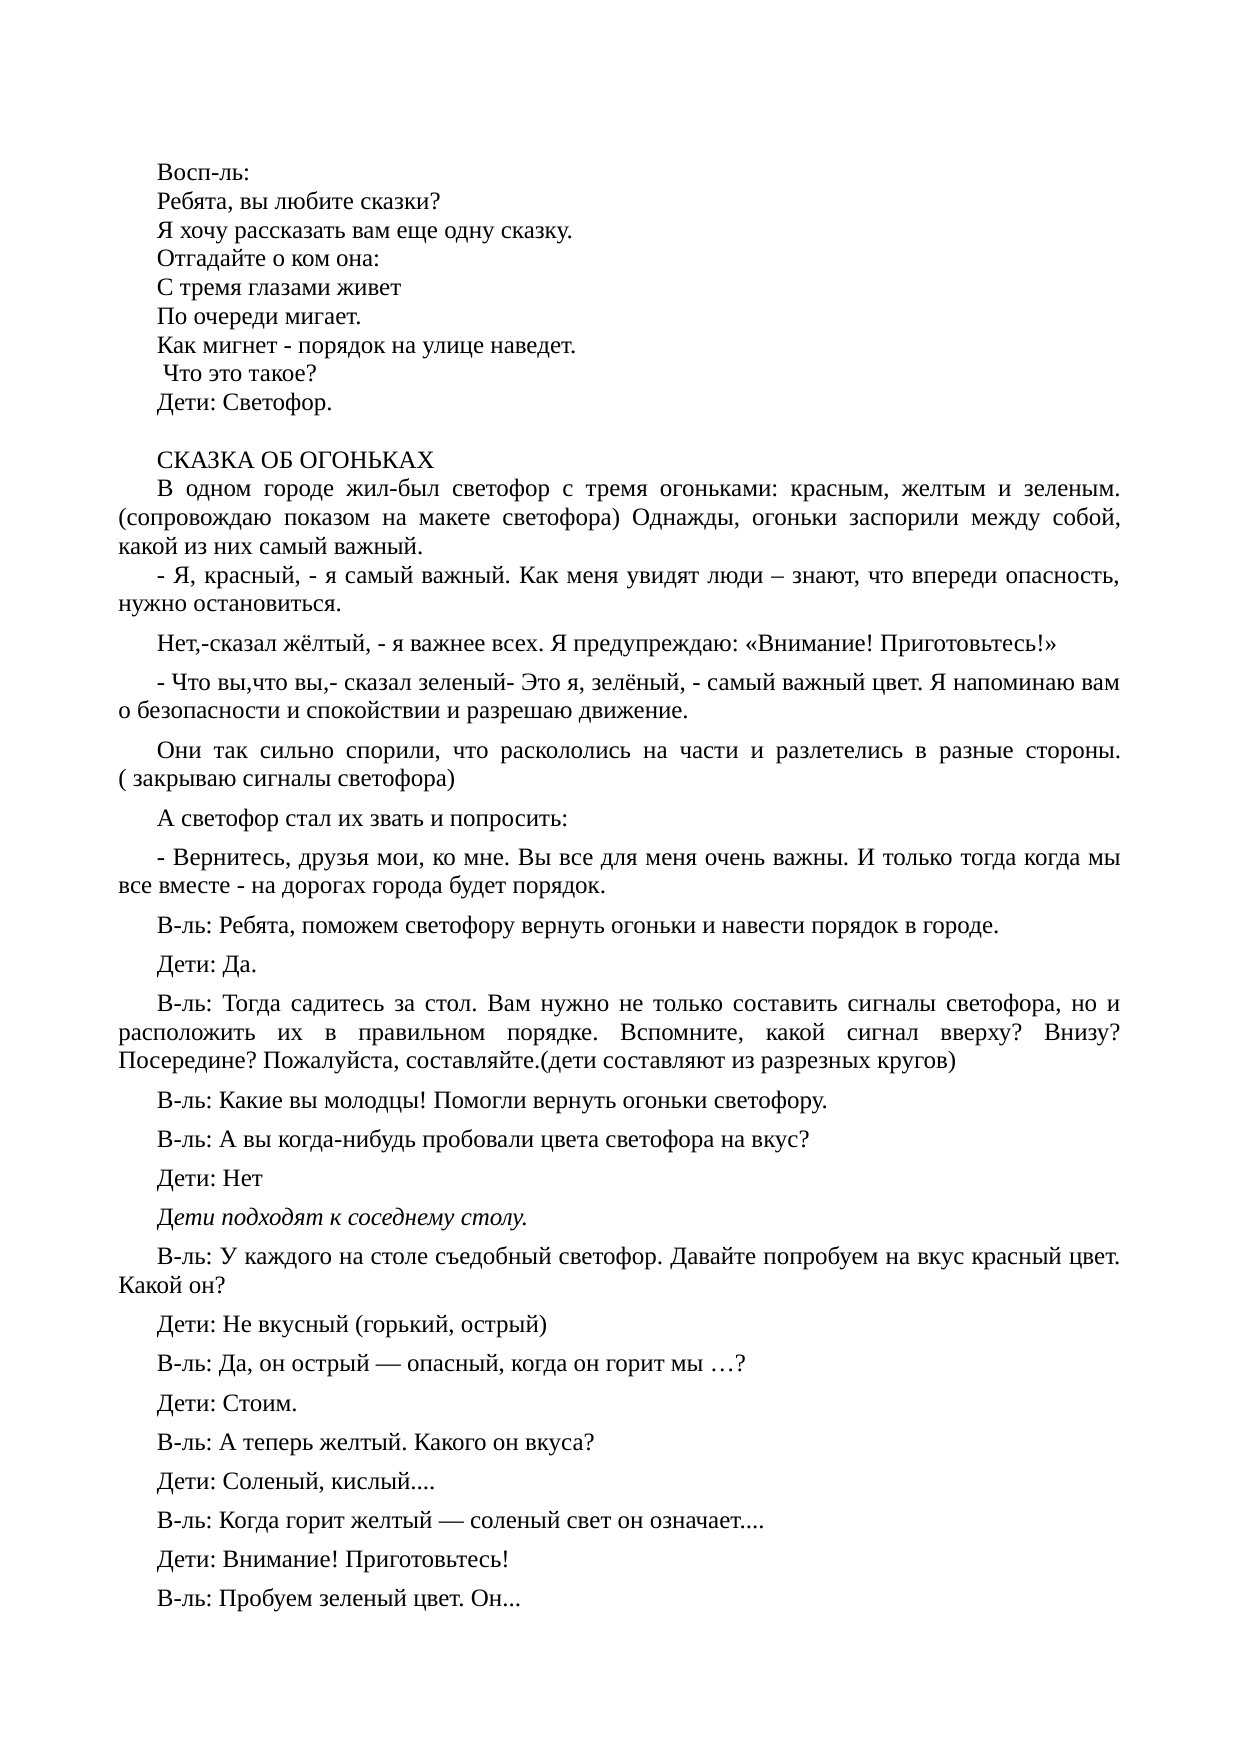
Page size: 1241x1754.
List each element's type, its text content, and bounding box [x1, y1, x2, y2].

text СКАЗКА ОБ ОГОНЬКАХ [118, 445, 1122, 473]
text - Что вы,что вы,- сказал зеленый- Это я, зелёный, - самый важный цвет. Я напоминаю вам о безопасности и спокойствии и разрешаю движение. [118, 667, 1122, 724]
text В-ль: Да, он острый — опасный, когда он горит мы …? [118, 1348, 1122, 1377]
text В-ль: А вы когда-нибудь пробовали цвета светофора на вкус? [118, 1124, 1122, 1153]
text Дети: Не вкусный (горький, острый) [118, 1309, 1122, 1338]
text Дети: Светофор. [118, 387, 1122, 416]
text В-ль: Тогда садитесь за стол. Вам нужно не только составить сигналы светофора, но и расположить их в правильном порядке. Вспомните, какой сигнал вверху? Внизу? Посередине? Пожалуйста, составляйте.(дети составляют из разрезных кругов) [118, 988, 1122, 1074]
text По очереди мигает. [118, 301, 1122, 330]
text Отгадайте о ком она: [118, 243, 1122, 272]
text В-ль: У каждого на столе съедобный светофор. Давайте попробуем на вкус красный цвет. Какой он? [118, 1241, 1122, 1299]
text Восп-ль: [118, 157, 1122, 186]
text Дети: Соленый, кислый.... [118, 1466, 1122, 1495]
text Ребята, вы любите сказки? [118, 186, 1122, 215]
text Как мигнет - порядок на улице наведет. [118, 330, 1122, 358]
text В-ль: А теперь желтый. Какого он вкуса? [118, 1427, 1122, 1456]
text Дети: Внимание! Приготовьтесь! [118, 1544, 1122, 1573]
text - Я, красный, - я самый важный. Как меня увидят люди – знают, что впереди опасность, нужно остановиться. [118, 560, 1122, 617]
text С тремя глазами живет [118, 272, 1122, 301]
text Дети подходят к соседнему столу. [118, 1202, 1122, 1231]
text Они так сильно спорили, что раскололись на части и разлетелись в разные стороны.( закрываю сигналы светофора) [118, 735, 1122, 792]
text А светофор стал их звать и попросить: [118, 803, 1122, 831]
text Нет,-сказал жёлтый, - я важнее всех. Я предупреждаю: «Внимание! Приготовьтесь!» [118, 628, 1122, 656]
text Я хочу рассказать вам еще одну сказку. [118, 215, 1122, 243]
text Дети: Стоим. [118, 1388, 1122, 1416]
text В-ль: Какие вы молодцы! Помогли вернуть огоньки светофору. [118, 1085, 1122, 1113]
text Дети: Нет [118, 1163, 1122, 1192]
text Дети: Да. [118, 949, 1122, 978]
text В-ль: Когда горит желтый — соленый свет он означает.... [118, 1505, 1122, 1534]
text В-ль: Ребята, поможем светофору вернуть огоньки и навести порядок в городе. [118, 910, 1122, 938]
text Что это такое? [118, 358, 1122, 387]
text - Вернитесь, друзья мои, ко мне. Вы все для меня очень важны. И только тогда когда мы все вместе - на дорогах города будет порядок. [118, 842, 1122, 899]
text В-ль: Пробуем зеленый цвет. Он... [118, 1583, 1122, 1612]
text В одном городе жил-был светофор с тремя огоньками: красным, желтым и зеленым.(сопровождаю показом на макете светофора) Однажды, огоньки заспорили между собой, какой из них самый важный. [118, 473, 1122, 560]
